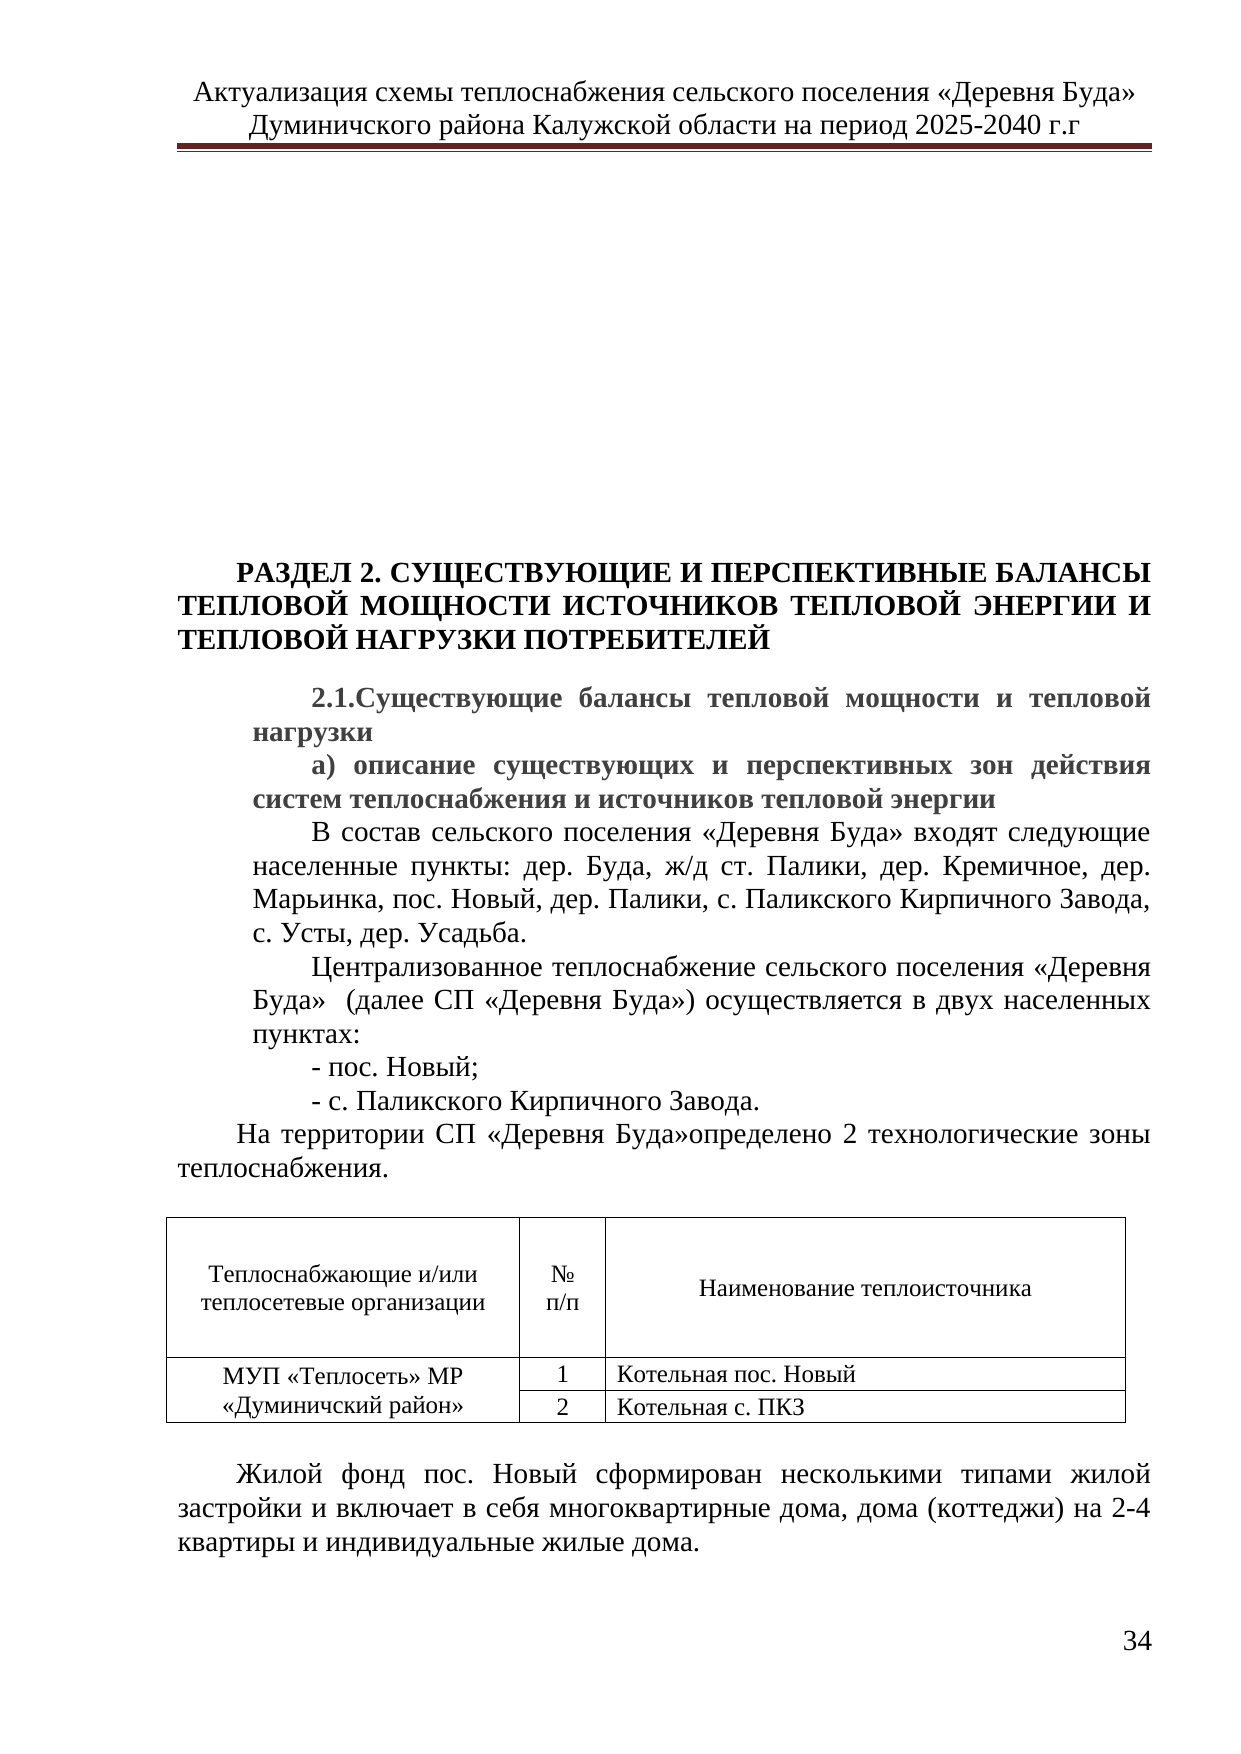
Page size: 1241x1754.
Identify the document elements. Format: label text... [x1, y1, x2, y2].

subtitle РАЗДЕЛ 2. СУЩЕСТВУЮЩИЕ И ПЕРСПЕКТИВНЫЕ БАЛАНСЫ ТЕПЛОВОЙ МОЩНОСТИ ИСТОЧНИКОВ ТЕПЛОВОЙ ЭНЕРГИИ И ТЕПЛОВОЙ НАГРУЗКИ ПОТРЕБИТЕЛЕЙ [177, 555, 1152, 655]
list Жилой фонд пос. Новый сформирован несколькими типами жилой застройки и включает в себя многоквартирные дома, дома (коттеджи) на 2-4 квартиры и индивидуальные жилые дома. [177, 1457, 1152, 1557]
table_cell МУП «Теплосеть» МР «Думиничский район» [167, 1358, 519, 1422]
table_cell Котельная пос. Новый [606, 1358, 1125, 1389]
table_header Теплоснабжающие и/или теплосетевые организации [167, 1218, 519, 1357]
table_cell 2 [520, 1391, 605, 1422]
table_cell Котельная с. ПКЗ [606, 1391, 1125, 1422]
text - пос. Новый; [252, 1049, 1152, 1083]
list На территории СП «Деревня Буда»определено 2 технологические зоны теплоснабжения. [177, 1116, 1152, 1183]
subtitle 2.1.Существующие балансы тепловой мощности и тепловой нагрузки [252, 680, 1152, 747]
text В состав сельского поселения «Деревня Буда» входят следующие населенные пункты: дер. Буда, ж/д ст. Палики, дер. Кремичное, дер. Марьинка, пос. Новый, дер. Палики, с. Паликского Кирпичного Завода, с. Усты, дер. Усадьба. [252, 814, 1152, 949]
text - с. Паликского Кирпичного Завода. [252, 1083, 1152, 1116]
table_header № п/п [520, 1218, 605, 1357]
subtitle а) описание существующих и перспективных зон действия систем теплоснабжения и источников тепловой энергии [252, 747, 1152, 814]
table_cell 1 [520, 1358, 605, 1389]
table_header Наименование теплоисточника [606, 1218, 1125, 1357]
text Централизованное теплоснабжение сельского поселения «Деревня Буда» (далее СП «Деревня Буда») осуществляется в двух населенных пунктах: [252, 949, 1152, 1049]
